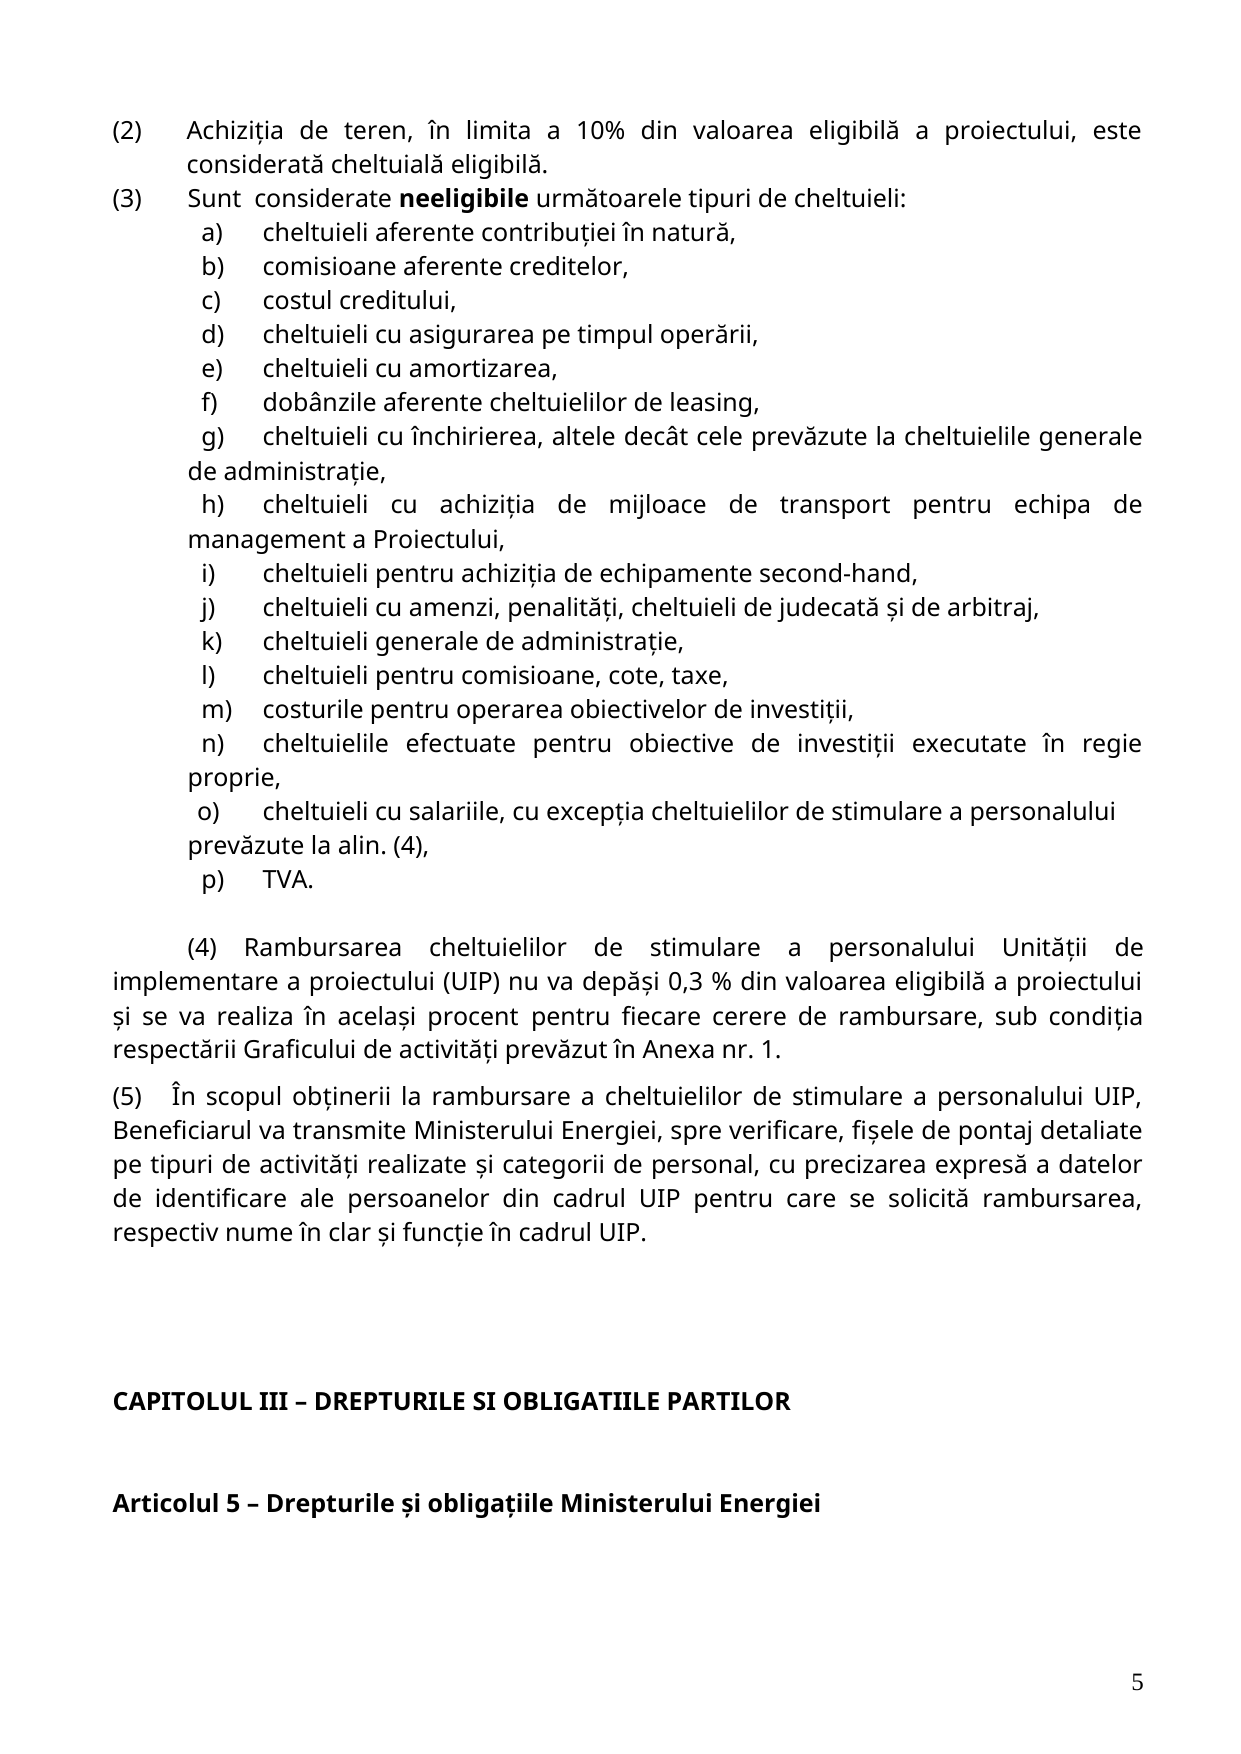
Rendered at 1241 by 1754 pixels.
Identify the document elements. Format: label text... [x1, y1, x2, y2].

list cheltuieli cu amenzi, penalități, cheltuieli de judecată și de arbitraj, [187, 589, 1144, 623]
list cheltuieli cu asigurarea pe timpul operării, [187, 317, 1144, 351]
list dobânzile aferente cheltuielilor de leasing, [187, 385, 1144, 419]
list cheltuieli pentru achiziția de echipamente second-hand, [187, 555, 1144, 589]
list cheltuieli aferente contribuției în natură, [187, 215, 1144, 249]
list Sunt considerate neeligibile următoarele tipuri de cheltuieli: [112, 181, 1144, 215]
list cheltuieli cu închirierea, altele decât cele prevăzute la cheltuielile generale de administrație, [187, 419, 1144, 487]
text (4) Rambursarea cheltuielilor de stimulare a personalului Unității de implementare a proiectului (UIP) nu va depăși 0,3 % din valoarea eligibilă a proiectului și se va realiza în acelaşi procent pentru fiecare cerere de rambursare, sub condiția respectării Graficului de activități prevăzut în Anexa nr. 1. [112, 930, 1144, 1066]
text (5) În scopul obținerii la rambursare a cheltuielilor de stimulare a personalului UIP, Beneficiarul va transmite Ministerului Energiei, spre verificare, fișele de pontaj detaliate pe tipuri de activități realizate și categorii de personal, cu precizarea expresă a datelor de identificare ale persoanelor din cadrul UIP pentru care se solicită rambursarea, respectiv nume în clar și funcție în cadrul UIP. [112, 1079, 1144, 1249]
list CAPITOLUL III – DREPTURILE SI OBLIGATIILE PARTILOR [112, 1383, 1144, 1417]
list Articolul 5 – Drepturile și obligațiile Ministerului Energiei [112, 1486, 1144, 1520]
list cheltuieli cu amortizarea, [187, 351, 1144, 385]
list cheltuieli generale de administrație, [187, 623, 1144, 657]
list cheltuieli cu achiziția de mijloace de transport pentru echipa de management a Proiectului, [187, 487, 1144, 555]
list TVA. [187, 862, 1144, 896]
list comisioane aferente creditelor, [187, 249, 1144, 283]
list cheltuieli pentru comisioane, cote, taxe, [187, 657, 1144, 692]
list cheltuielile efectuate pentru obiective de investiţii executate în regie proprie, [187, 726, 1144, 794]
list cheltuieli cu salariile, cu excepția cheltuielilor de stimulare a personalului prevăzute la alin. (4), [187, 794, 1144, 862]
list Achiziția de teren, în limita a 10% din valoarea eligibilă a proiectului, este considerată cheltuială eligibilă. [112, 112, 1144, 181]
list costul creditului, [187, 283, 1144, 317]
list costurile pentru operarea obiectivelor de investiţii, [187, 692, 1144, 726]
